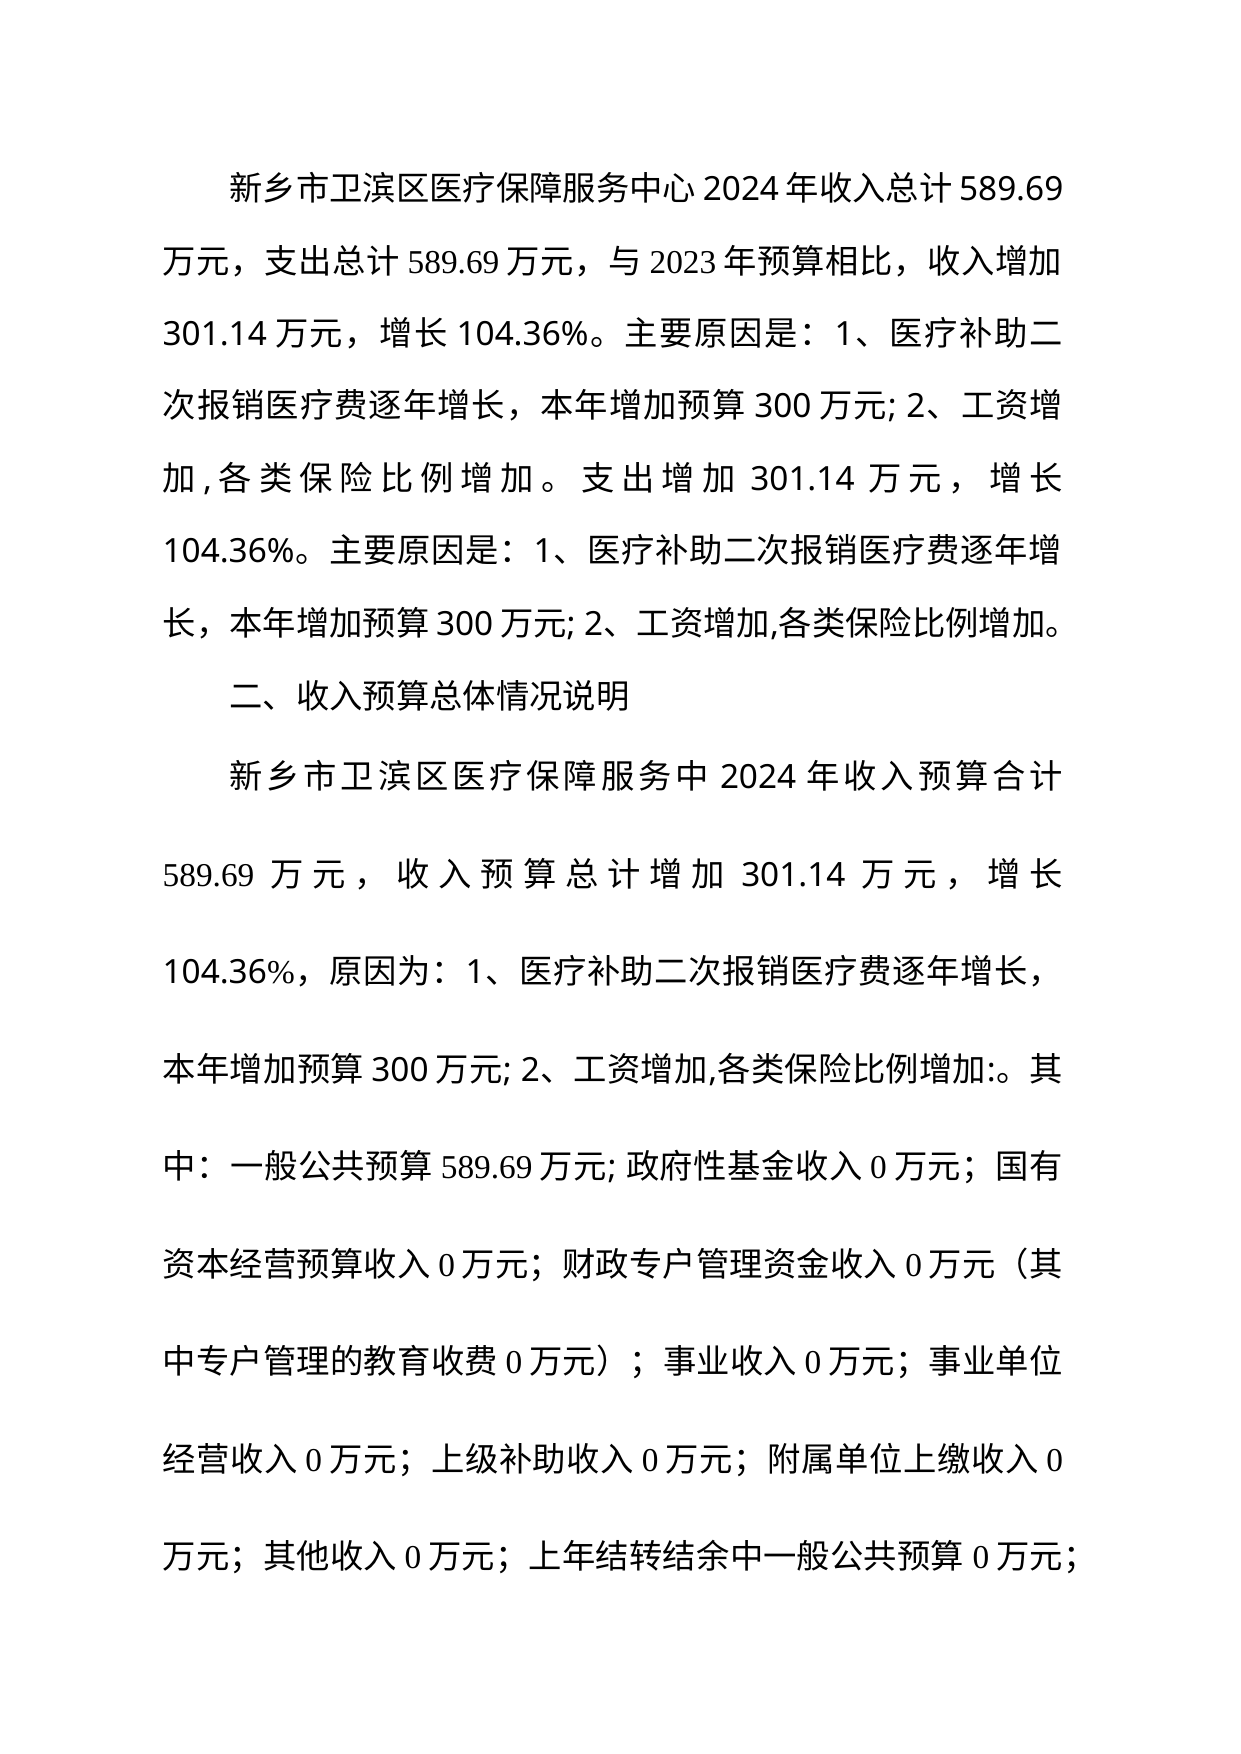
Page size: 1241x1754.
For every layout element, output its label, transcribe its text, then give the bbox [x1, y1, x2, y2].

text 新乡市卫滨区医疗保障服务中心2024年收入总计589.69万元，支出总计589.69万元，与2023年预算相比，收入增加301.14万元，增长104.36%。主要原因是：1、医疗补助二次报销医疗费逐年增长，本年增加预算300万元; 2、工资增加,各类保险比例增加。支出增加301.14万元，增长104.36%。主要原因是：1、医疗补助二次报销医疗费逐年增长，本年增加预算300万元; 2、工资增加,各类保险比例增加。 [162, 162, 1063, 645]
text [162, 742, 1063, 1587]
text 二、收入预算总体情况说明 [162, 669, 1063, 718]
